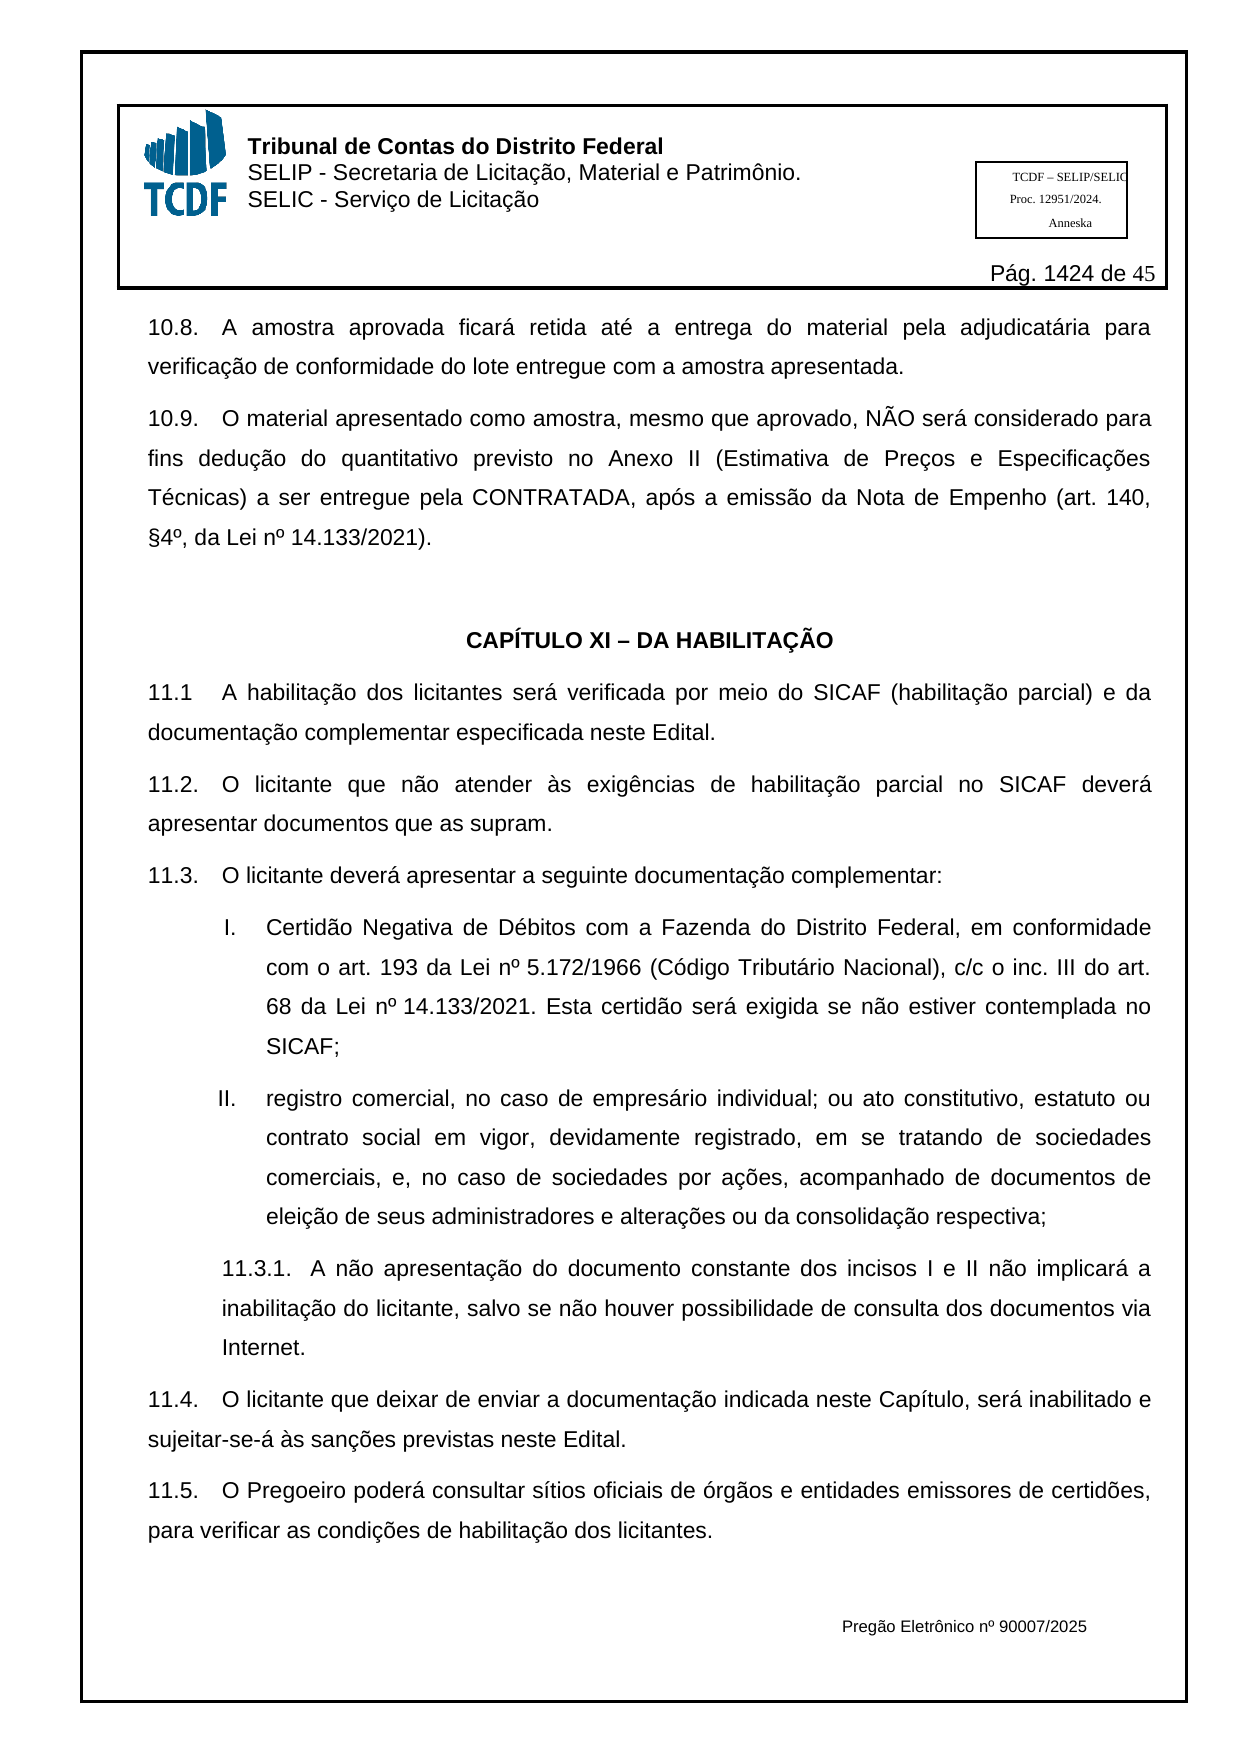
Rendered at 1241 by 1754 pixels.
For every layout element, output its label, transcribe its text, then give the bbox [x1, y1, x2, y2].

text 11.5. O Pregoeiro poderá consultar sítios oficiais de órgãos e entidades emissores de certidões, para verificar as condições de habilitação dos licitantes. [148, 1477, 1152, 1543]
text 11.2. O licitante que não atender às exigências de habilitação parcial no SICAF deverá apresentar documentos que as supram. [148, 771, 1152, 837]
list registro comercial, no caso de empresário individual; ou ato constitutivo, estatuto ou contrato social em vigor, devidamente registrado, em se tratando de sociedades comerciais, e, no caso de sociedades por ações, acompanhado de documentos de eleição de seus administradores e alterações ou da consolidação respectiva; [236, 1085, 1152, 1229]
text 11.1 A habilitação dos licitantes será verificada por meio do SICAF (habilitação parcial) e da documentação complementar especificada neste Edital. [148, 679, 1152, 745]
text 11.4. O licitante que deixar de enviar a documentação indicada neste Capítulo, será inabilitado e sujeitar-se-á às sanções previstas neste Edital. [148, 1386, 1152, 1452]
text 10.9. O material apresentado como amostra, mesmo que aprovado, NÃO será considerado para fins dedução do quantitativo previsto no Anexo II (Estimativa de Preços e Especificações Técnicas) a ser entregue pela CONTRATADA, após a emissão da Nota de Empenho (art. 140, §4º, da Lei nº 14.133/2021). [148, 405, 1152, 550]
text 11.3.1. A não apresentação do documento constante dos incisos I e II não implicará a inabilitação do licitante, salvo se não houver possibilidade de consulta dos documentos via Internet. [222, 1255, 1152, 1360]
text 11.3. O licitante deverá apresentar a seguinte documentação complementar: [148, 862, 1152, 889]
text CAPÍTULO XI – DA HABILITAÇÃO [148, 627, 1152, 654]
list Certidão Negativa de Débitos com a Fazenda do Distrito Federal, em conformidade com o art. 193 da Lei nº 5.172/1966 (Código Tributário Nacional), c/c o inc. III do art. 68 da Lei nº 14.133/2021. Esta certidão será exigida se não estiver contemplada no SICAF; [236, 914, 1152, 1059]
text 10.8. A amostra aprovada ficará retida até a entrega do material pela adjudicatária para verificação de conformidade do lote entregue com a amostra apresentada. [148, 313, 1152, 379]
picture [129, 107, 241, 218]
